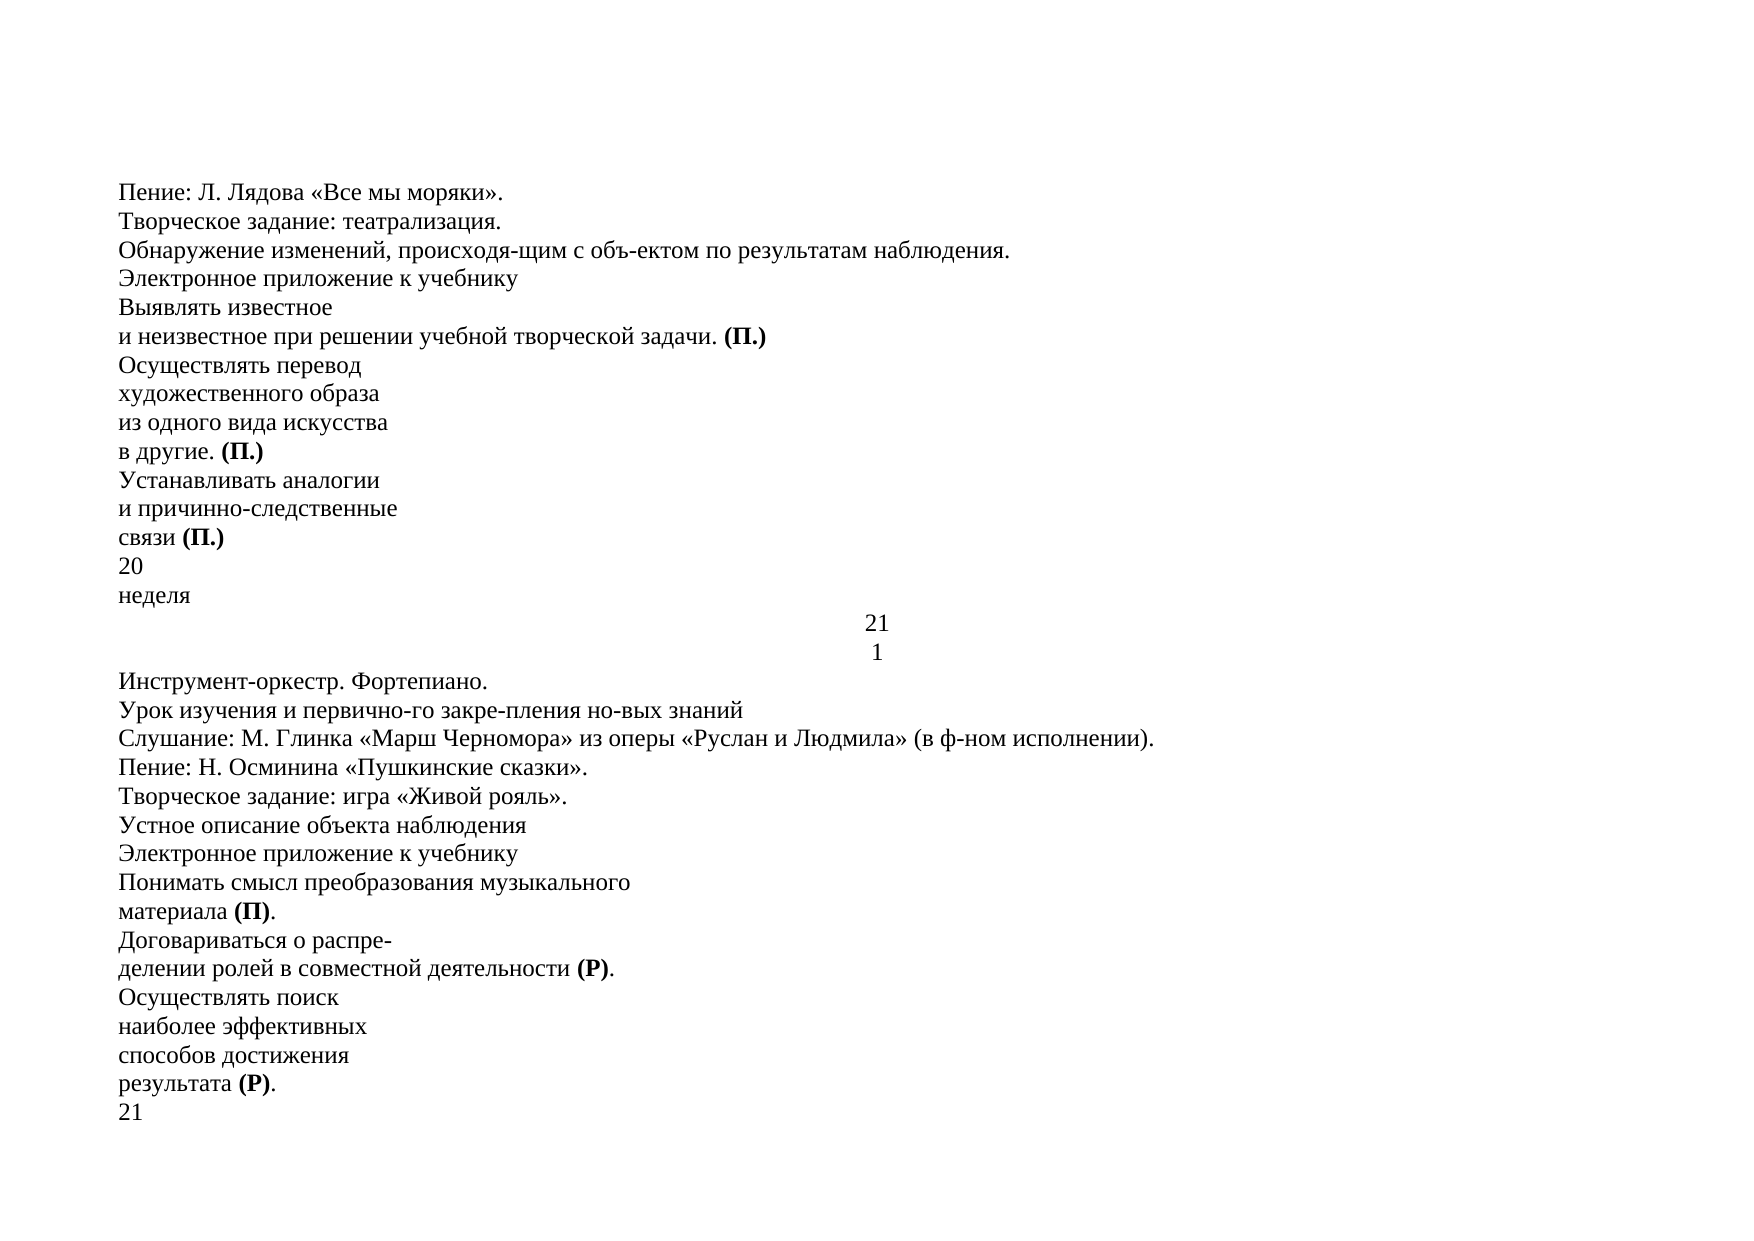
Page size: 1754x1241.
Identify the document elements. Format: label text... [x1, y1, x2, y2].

text Пение: Н. Осминина «Пушкинские сказки». [118, 752, 1636, 781]
text 20 [118, 551, 1636, 580]
text Слушание: М. Глинка «Марш Черномора» из оперы «Руслан и Людмила» (в ф-ном исполнении). [118, 723, 1636, 752]
text 1 [118, 637, 1636, 666]
text материала (П). [118, 896, 1636, 925]
text и причинно-следственные [118, 493, 1636, 522]
text в другие. (П.) [118, 436, 1636, 465]
text связи (П.) [118, 522, 1636, 551]
text способов достижения [118, 1040, 1636, 1068]
text Осуществлять перевод [118, 350, 1636, 378]
text Творческое задание: игра «Живой рояль». [118, 781, 1636, 810]
text Обнаружение изменений, происходя-щим с объ-ектом по результатам наблюдения. [118, 235, 1636, 263]
text 21 [118, 1097, 1636, 1126]
text результата (Р). [118, 1068, 1636, 1097]
text и неизвестное при решении учебной творческой задачи. (П.) [118, 321, 1636, 350]
text Устанавливать аналогии [118, 465, 1636, 493]
text Осуществлять поиск [118, 982, 1636, 1011]
text неделя [118, 580, 1636, 608]
text из одного вида искусства [118, 407, 1636, 436]
text Урок изучения и первично-го закре-пления но-вых знаний [118, 695, 1636, 723]
text Инструмент-оркестр. Фортепиано. [118, 666, 1636, 695]
text делении ролей в совместной деятельности (Р). [118, 953, 1636, 982]
text Пение: Л. Лядова «Все мы моряки». [118, 177, 1636, 206]
text Понимать смысл преобразования музыкального [118, 867, 1636, 896]
text Договариваться о распре- [118, 925, 1636, 953]
text Электронное приложение к учебнику [118, 263, 1636, 292]
text 21 [118, 608, 1636, 637]
text Устное описание объекта наблюдения [118, 810, 1636, 838]
text художественного образа [118, 378, 1636, 407]
text Выявлять известное [118, 292, 1636, 321]
text Электронное приложение к учебнику [118, 838, 1636, 867]
text наиболее эффективных [118, 1011, 1636, 1040]
text Творческое задание: театрализация. [118, 206, 1636, 235]
